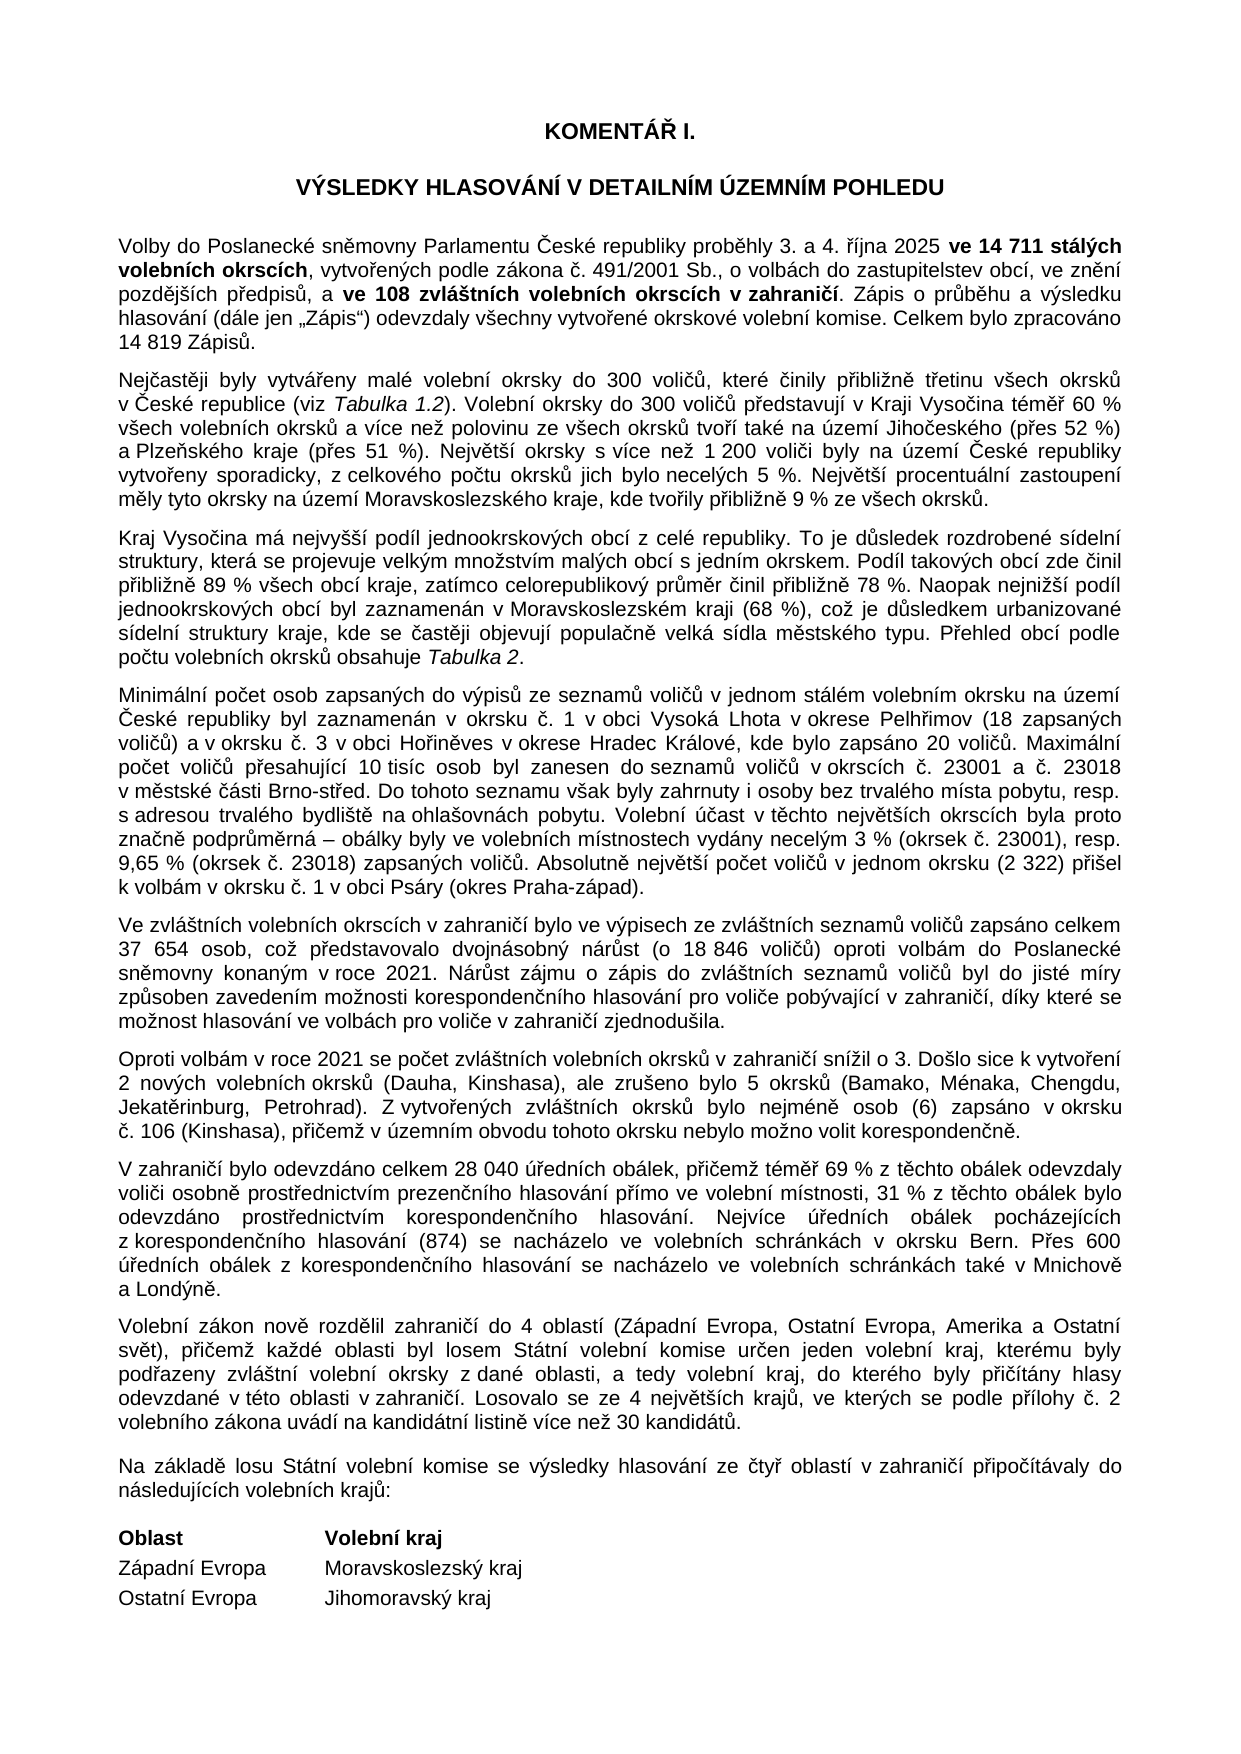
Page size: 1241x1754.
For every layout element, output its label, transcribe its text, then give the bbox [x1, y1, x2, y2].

table_cell Jihomoravský kraj [313, 1586, 549, 1616]
table_header Oblast [107, 1526, 313, 1556]
text Na základě losu Státní volební komise se výsledky hlasování ze čtyř oblastí v zahraničí připočítávaly do následujících volebních krajů: [118, 1453, 1122, 1501]
text KOMENTÁŘ I. [118, 118, 1122, 144]
text Minimální počet osob zapsaných do výpisů ze seznamů voličů v jednom stálém volebním okrsku na území České republiky byl zaznamenán v okrsku č. 1 v obci Vysoká Lhota v okrese Pelhřimov (18 zapsaných voličů) a v okrsku č. 3 v obci Hořiněves v okrese Hradec Králové, kde bylo zapsáno 20 voličů. Maximální počet voličů přesahující 10 tisíc osob byl zanesen do seznamů voličů v okrscích č. 23001 a č. 23018 v městské části Brno-střed. Do tohoto seznamu však byly zahrnuty i osoby bez trvalého místa pobytu, resp. s adresou trvalého bydliště na ohlašovnách pobytu. Volební účast v těchto největších okrscích byla proto značně podprůměrná – obálky byly ve volebních místnostech vydány necelým 3 % (okrsek č. 23001), resp. 9,65 % (okrsek č. 23018) zapsaných voličů. Absolutně největší počet voličů v jednom okrsku (2 322) přišel k volbám v okrsku č. 1 v obci Psáry (okres Praha-západ). [118, 683, 1122, 899]
table_header Volební kraj [313, 1526, 549, 1556]
text VÝSLEDKY HLASOVÁNÍ V DETAILNÍM ÚZEMNÍM POHLEDU [118, 174, 1122, 200]
table_cell Ostatní Evropa [107, 1586, 313, 1616]
text Oproti volbám v roce 2021 se počet zvláštních volebních okrsků v zahraničí snížil o 3. Došlo sice k vytvoření 2 nových volebních okrsků (Dauha, Kinshasa), ale zrušeno bylo 5 okrsků (Bamako, Ménaka, Chengdu, Jekatěrinburg, Petrohrad). Z vytvořených zvláštních okrsků bylo nejméně osob (6) zapsáno v okrsku č. 106 (Kinshasa), přičemž v územním obvodu tohoto okrsku nebylo možno volit korespondenčně. [118, 1047, 1122, 1142]
text Kraj Vysočina má nejvyšší podíl jednookrskových obcí z celé republiky. To je důsledek rozdrobené sídelní struktury, která se projevuje velkým množstvím malých obcí s jedním okrskem. Podíl takových obcí zde činil přibližně 89 % všech obcí kraje, zatímco celorepublikový průměr činil přibližně 78 %. Naopak nejnižší podíl jednookrskových obcí byl zaznamenán v Moravskoslezském kraji (68 %), což je důsledkem urbanizované sídelní struktury kraje, kde se častěji objevují populačně velká sídla městského typu. Přehled obcí podle počtu volebních okrsků obsahuje Tabulka 2. [118, 525, 1122, 669]
text Ve zvláštních volebních okrscích v zahraničí bylo ve výpisech ze zvláštních seznamů voličů zapsáno celkem 37 654 osob, což představovalo dvojnásobný nárůst (o 18 846 voličů) oproti volbám do Poslanecké sněmovny konaným v roce 2021. Nárůst zájmu o zápis do zvláštních seznamů voličů byl do jisté míry způsoben zavedením možnosti korespondenčního hlasování pro voliče pobývající v zahraničí, díky které se možnost hlasování ve volbách pro voliče v zahraničí zjednodušila. [118, 913, 1122, 1033]
text Volby do Poslanecké sněmovny Parlamentu České republiky proběhly 3. a 4. října 2025 ve 14 711 stálých volebních okrscích, vytvořených podle zákona č. 491/2001 Sb., o volbách do zastupitelstev obcí, ve znění pozdějších předpisů, a ve 108 zvláštních volebních okrscích v zahraničí. Zápis o průběhu a výsledku hlasování (dále jen „Zápis“) odevzdaly všechny vytvořené okrskové volební komise. Celkem bylo zpracováno 14 819 Zápisů. [118, 234, 1122, 353]
table_cell Moravskoslezský kraj [313, 1556, 549, 1586]
text Nejčastěji byly vytvářeny malé volební okrsky do 300 voličů, které činily přibližně třetinu všech okrsků v České republice (viz Tabulka 1.2). Volební okrsky do 300 voličů představují v Kraji Vysočina téměř 60 % všech volebních okrsků a více než polovinu ze všech okrsků tvoří také na území Jihočeského (přes 52 %) a Plzeňského kraje (přes 51 %). Největší okrsky s více než 1 200 voliči byly na území České republiky vytvořeny sporadicky, z celkového počtu okrsků jich bylo necelých 5 %. Největší procentuální zastoupení měly tyto okrsky na území Moravskoslezského kraje, kde tvořily přibližně 9 % ze všech okrsků. [118, 367, 1122, 511]
table_cell Západní Evropa [107, 1556, 313, 1586]
text Volební zákon nově rozdělil zahraničí do 4 oblastí (Západní Evropa, Ostatní Evropa, Amerika a Ostatní svět), přičemž každé oblasti byl losem Státní volební komise určen jeden volební kraj, kterému byly podřazeny zvláštní volební okrsky z dané oblasti, a tedy volební kraj, do kterého byly přičítány hlasy odevzdané v této oblasti v zahraničí. Losovalo se ze 4 největších krajů, ve kterých se podle přílohy č. 2 volebního zákona uvádí na kandidátní listině více než 30 kandidátů. [118, 1314, 1122, 1434]
text V zahraničí bylo odevzdáno celkem 28 040 úředních obálek, přičemž téměř 69 % z těchto obálek odevzdaly voliči osobně prostřednictvím prezenčního hlasování přímo ve volební místnosti, 31 % z těchto obálek bylo odevzdáno prostřednictvím korespondenčního hlasování. Nejvíce úředních obálek pocházejících z korespondenčního hlasování (874) se nacházelo ve volebních schránkách v okrsku Bern. Přes 600 úředních obálek z korespondenčního hlasování se nacházelo ve volebních schránkách také v Mnichově a Londýně. [118, 1157, 1122, 1300]
